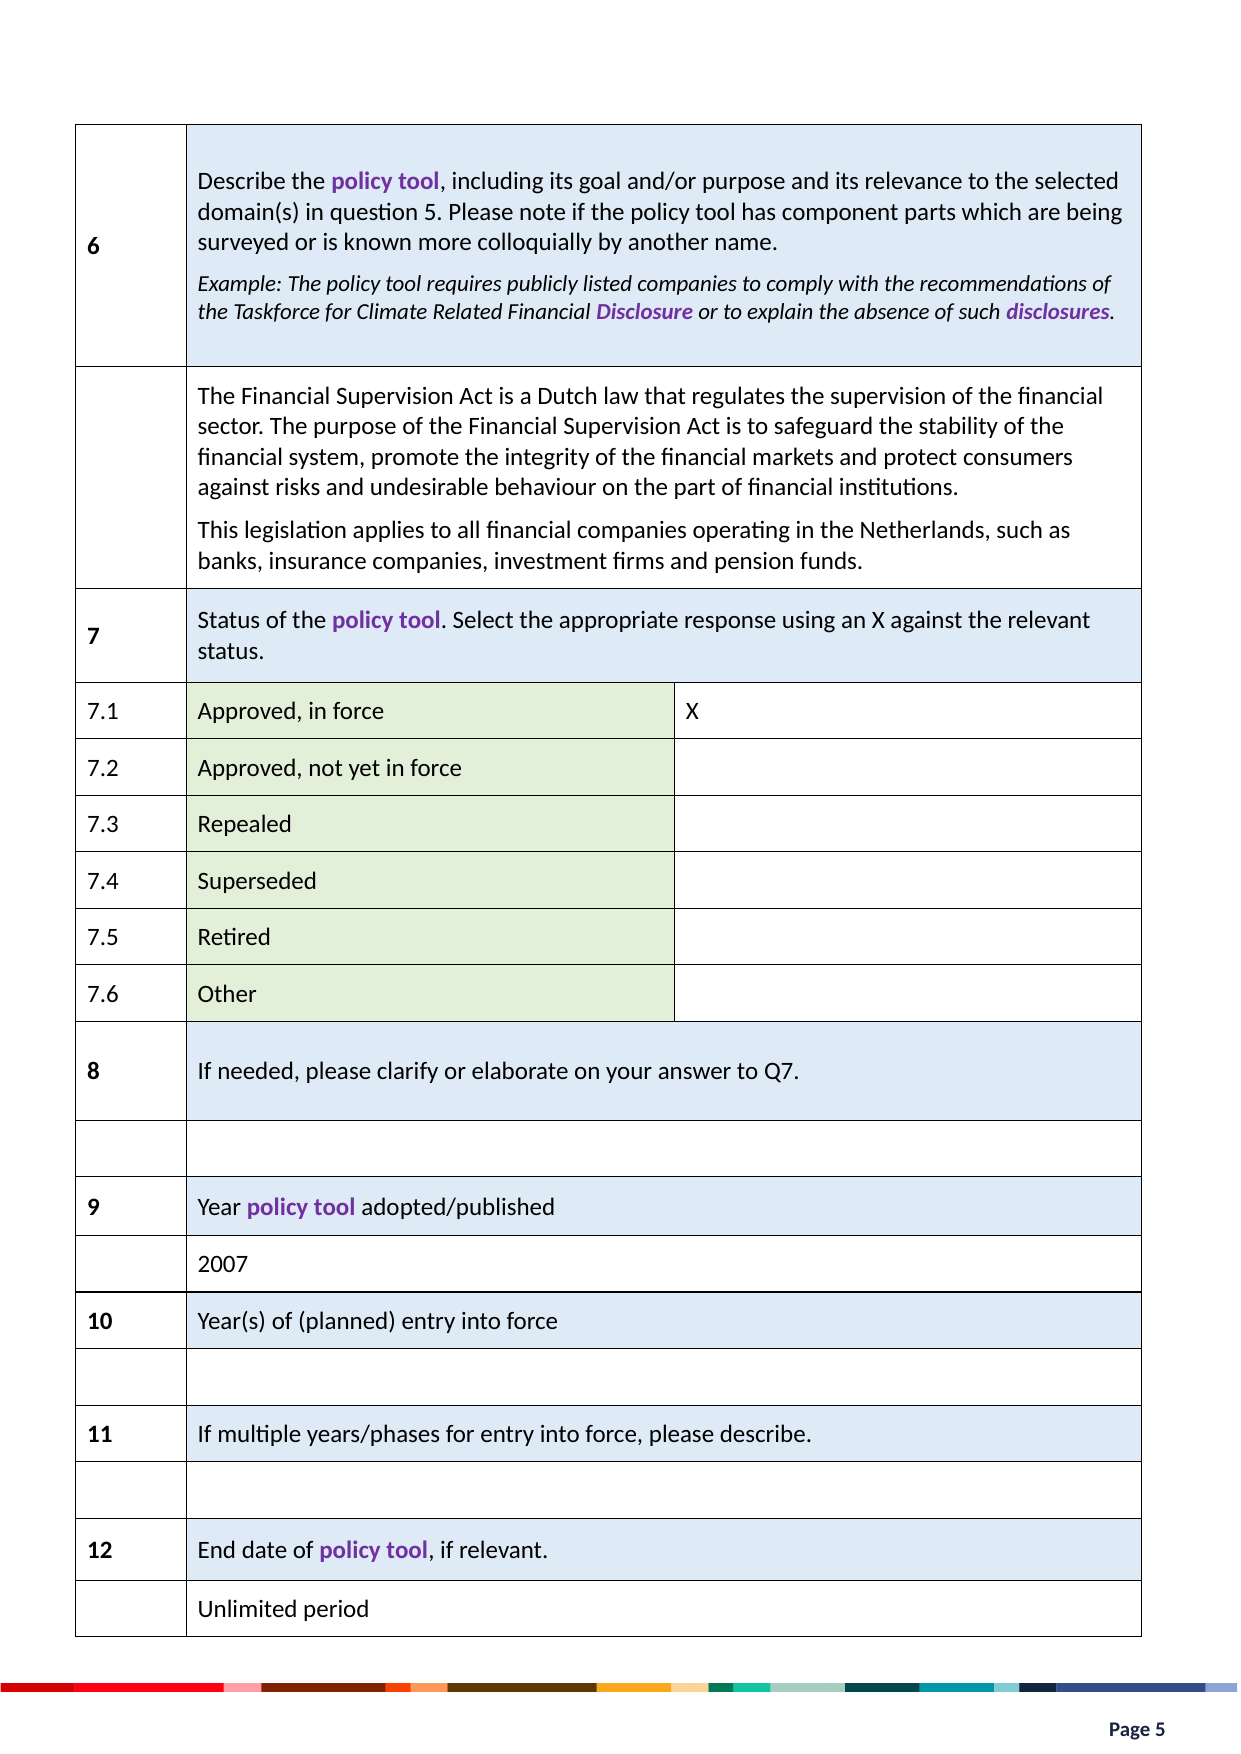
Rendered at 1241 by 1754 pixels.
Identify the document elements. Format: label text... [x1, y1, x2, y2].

table_cell 6 [76, 125, 186, 366]
table_cell 2007 [187, 1236, 1141, 1291]
table_cell 12 [76, 1519, 186, 1580]
table_cell [187, 1121, 1141, 1176]
table_cell [76, 1349, 186, 1404]
table_cell Approved, in force [187, 683, 674, 738]
table_cell Superseded [187, 852, 674, 908]
table_cell Repealed [187, 796, 674, 851]
table_cell 7.5 [76, 909, 186, 964]
table_cell 7.4 [76, 852, 186, 908]
table_cell [76, 1236, 186, 1291]
table_cell 7.6 [76, 965, 186, 1021]
table_cell 7.2 [76, 739, 186, 795]
table_cell [76, 1462, 186, 1518]
table_cell End date of policy tool, if relevant. [187, 1519, 1141, 1580]
table_cell 7.1 [76, 683, 186, 738]
table_cell If multiple years/phases for entry into force, please describe. [187, 1406, 1141, 1461]
table_cell 9 [76, 1177, 186, 1235]
table_cell 7 [76, 589, 186, 682]
table_cell [675, 852, 1141, 908]
table_cell [76, 1581, 186, 1636]
table_cell Other [187, 965, 674, 1021]
table_cell 7.3 [76, 796, 186, 851]
table_cell 10 [76, 1293, 186, 1348]
table_cell Status of the policy tool. Select the appropriate response using an X against the relevant status. [187, 589, 1141, 682]
table_cell Approved, not yet in force [187, 739, 674, 795]
table_cell [76, 367, 186, 588]
table_cell [76, 1121, 186, 1176]
table_cell [187, 1349, 1141, 1404]
table_cell [675, 739, 1141, 795]
table_cell [187, 1462, 1141, 1518]
table_cell Unlimited period [187, 1581, 1141, 1636]
table_cell Describe the policy tool, including its goal and/or purpose and its relevance to the selected domain(s) in question 5. Please note if the policy tool has component parts which are being surveyed or is known more colloquially by another name. Example: The policy tool requires publicly listed companies to comply with the recommendations of the Taskforce for Climate Related Financial Disclosure or to explain the absence of such disclosures. [187, 125, 1141, 366]
table_cell Year(s) of (planned) entry into force [187, 1293, 1141, 1348]
table_cell The Financial Supervision Act is a Dutch law that regulates the supervision of the financial sector. The purpose of the Financial Supervision Act is to safeguard the stability of the financial system, promote the integrity of the financial markets and protect consumers against risks and undesirable behaviour on the part of financial institutions. This legislation applies to all financial companies operating in the Netherlands, such as banks, insurance companies, investment firms and pension funds. [187, 367, 1141, 588]
table_cell [675, 796, 1141, 851]
table_cell 11 [76, 1406, 186, 1461]
table_cell X [675, 683, 1141, 738]
table_cell [675, 909, 1141, 964]
table_cell Year policy tool adopted/published [187, 1177, 1141, 1235]
picture [0, 1683, 1236, 1692]
table_cell [675, 965, 1141, 1021]
table_cell Retired [187, 909, 674, 964]
table_cell 8 [76, 1022, 186, 1120]
table_cell If needed, please clarify or elaborate on your answer to Q7. [187, 1022, 1141, 1120]
